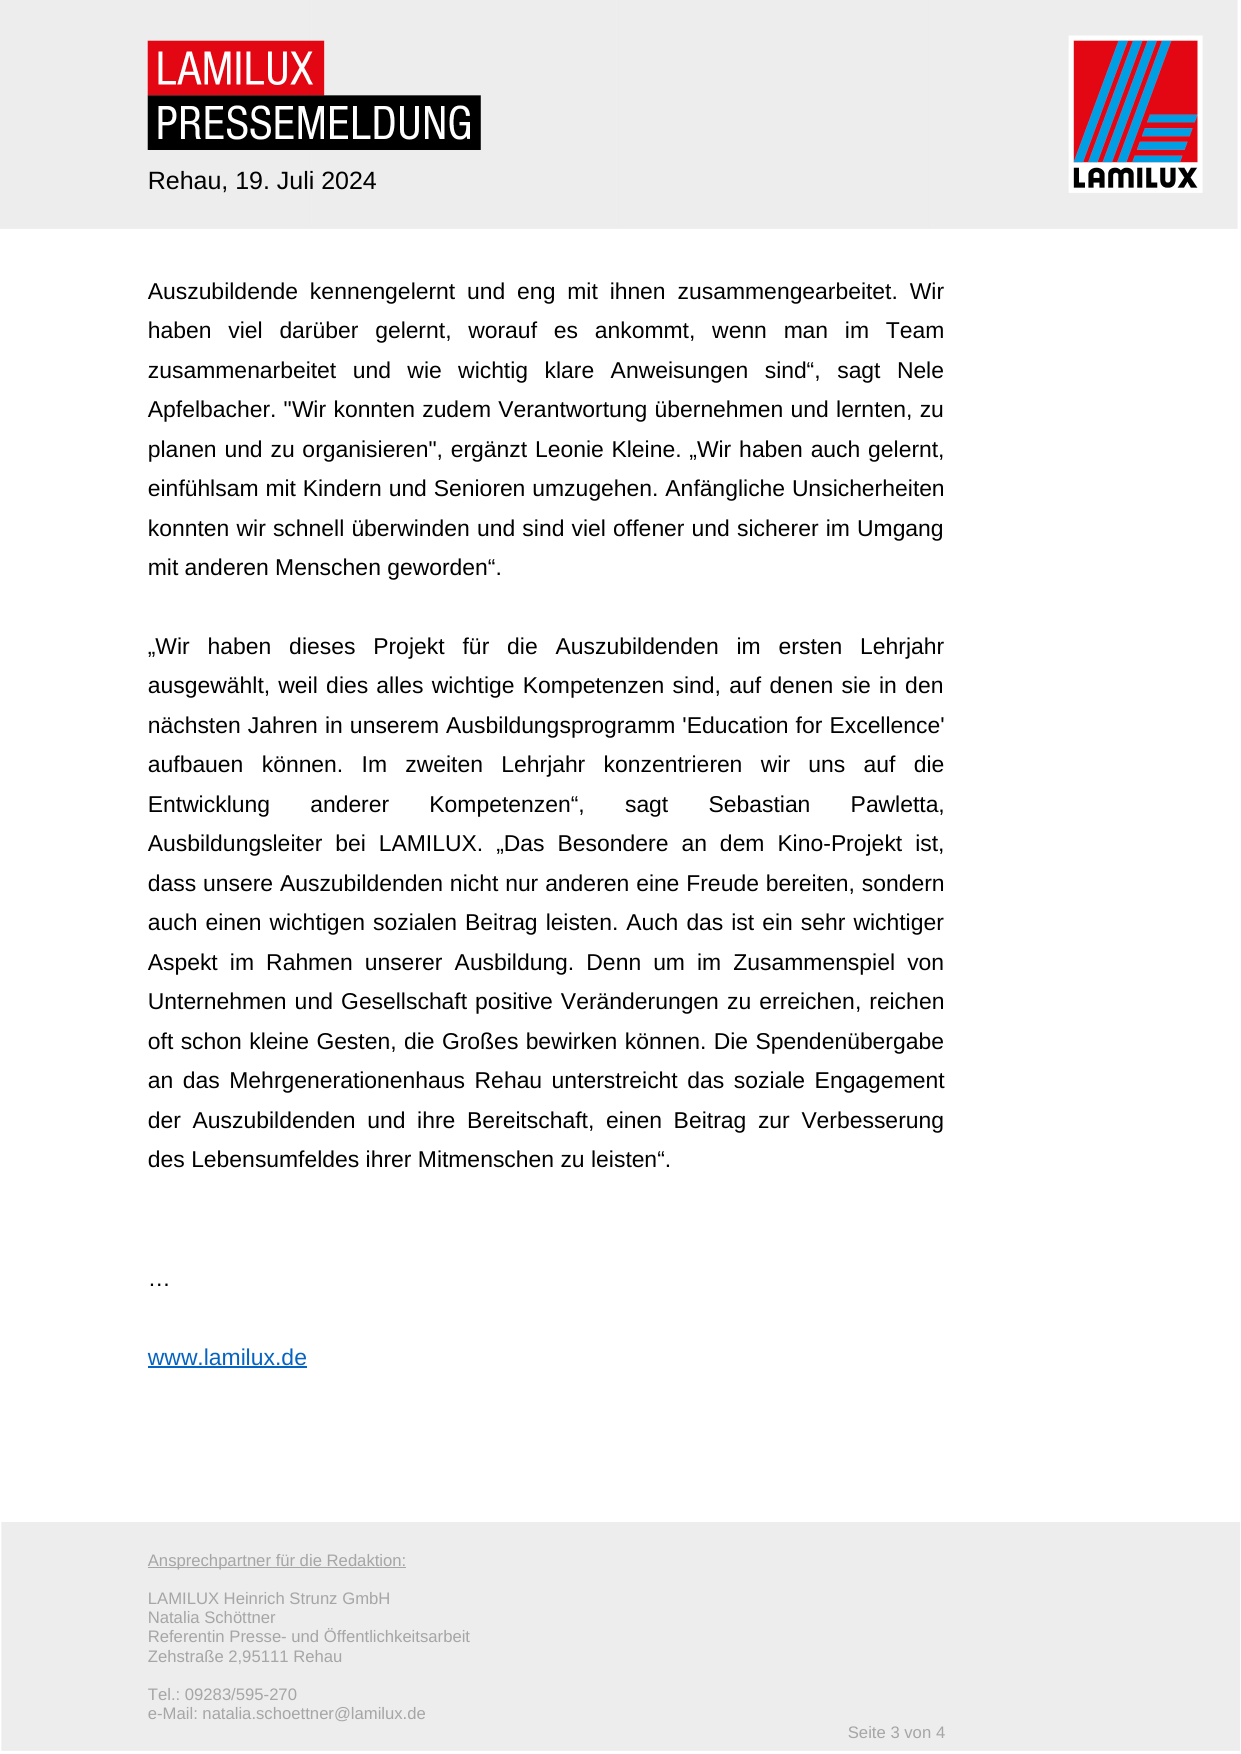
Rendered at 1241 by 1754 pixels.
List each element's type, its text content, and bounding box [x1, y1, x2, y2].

text … [148, 1264, 945, 1291]
text „Wir haben dieses Projekt für die Auszubildenden im ersten Lehrjahr ausgewählt, weil dies alles wichtige Kompetenzen sind, auf denen sie in den nächsten Jahren in unserem Ausbildungsprogramm 'Education for Excellence' aufbauen können. Im zweiten Lehrjahr konzentrieren wir uns auf die Entwicklung anderer Kompetenzen“, sagt Sebastian Pawletta, Ausbildungsleiter bei LAMILUX. „Das Besondere an dem Kino-Projekt ist, dass unsere Auszubildenden nicht nur anderen eine Freude bereiten, sondern auch einen wichtigen sozialen Beitrag leisten. Auch das ist ein sehr wichtiger Aspekt im Rahmen unserer Ausbildung. Denn um im Zusammenspiel von Unternehmen und Gesellschaft positive Veränderungen zu erreichen, reichen oft schon kleine Gesten, die Großes bewirken können. Die Spendenübergabe an das Mehrgenerationenhaus Rehau unterstreicht das soziale Engagement der Auszubildenden und ihre Bereitschaft, einen Beitrag zur Verbesserung des Lebensumfeldes ihrer Mitmenschen zu leisten“. [148, 633, 945, 1172]
picture [1, 1522, 1241, 1751]
text www.lamilux.de [148, 1343, 945, 1370]
picture [0, 0, 1238, 229]
